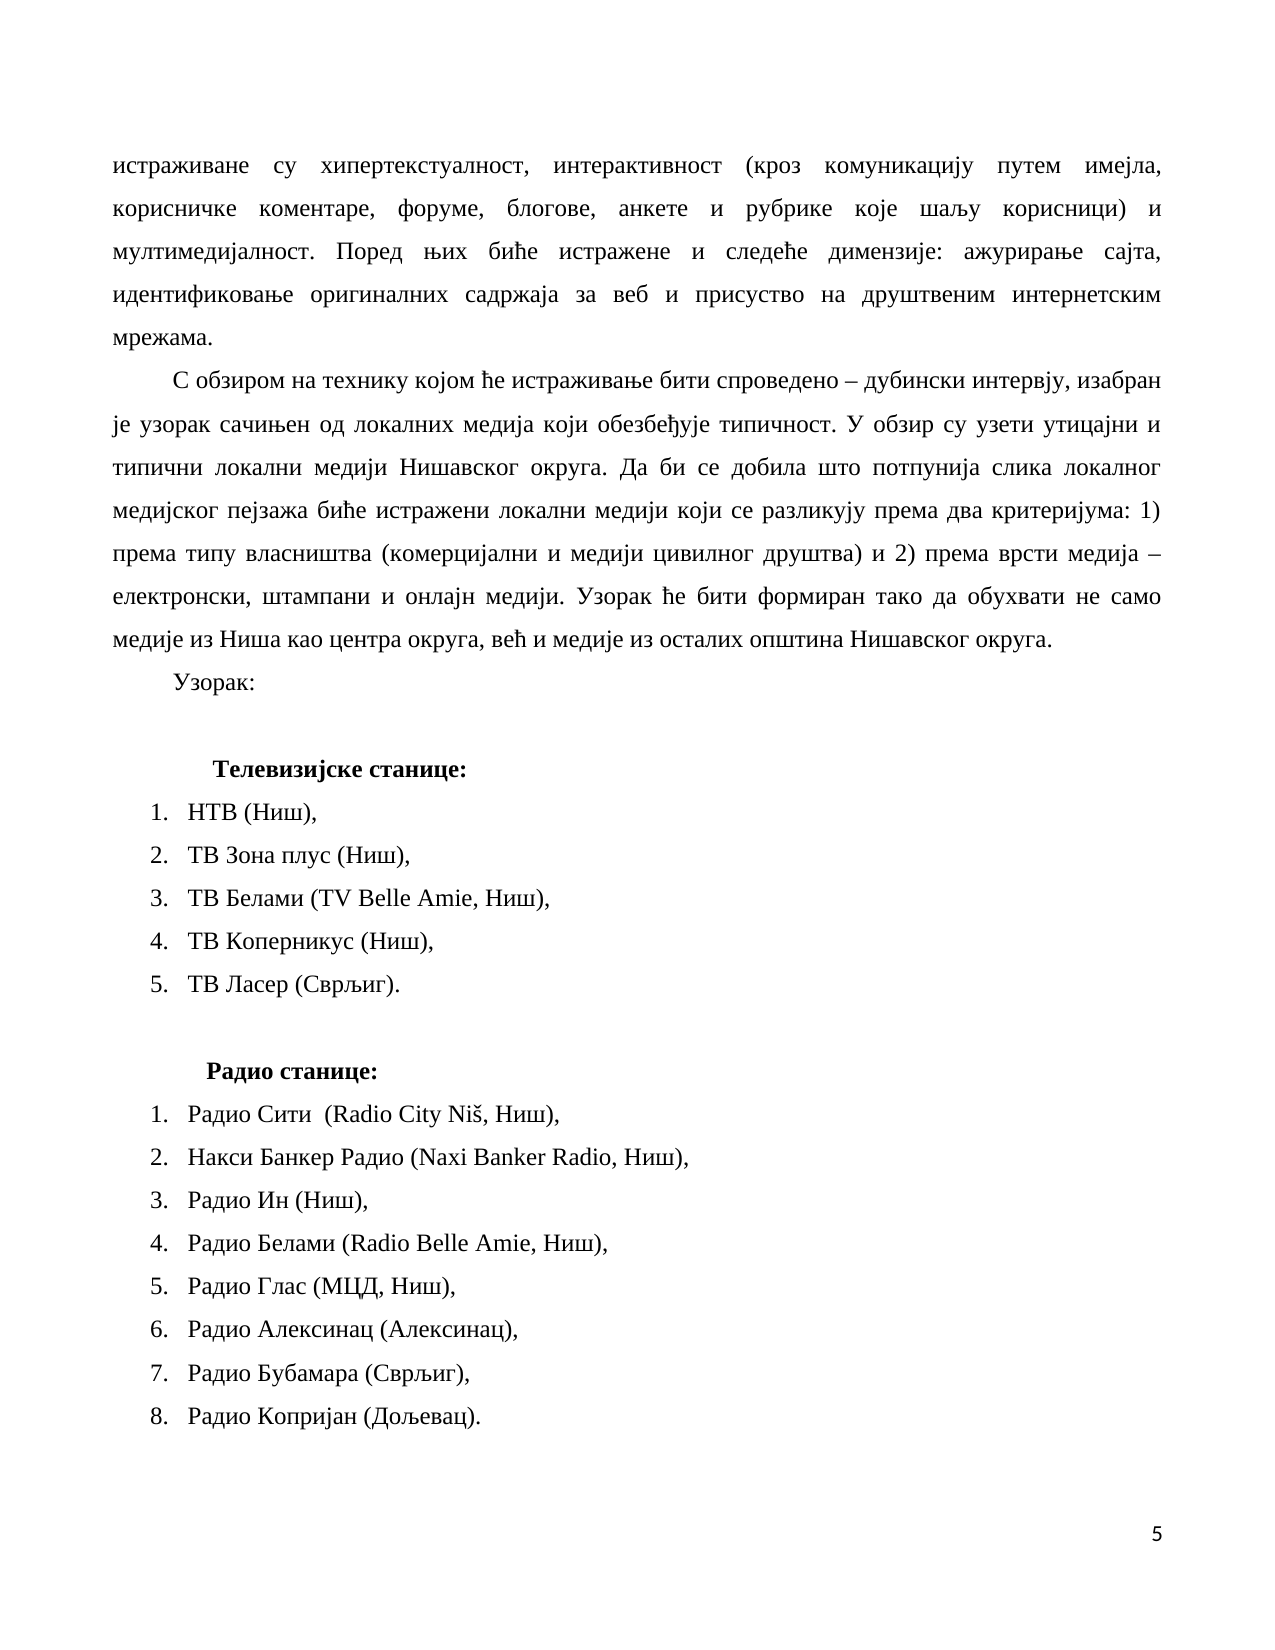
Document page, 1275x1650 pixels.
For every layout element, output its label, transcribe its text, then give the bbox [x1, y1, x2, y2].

text Узорак: [112, 667, 1162, 696]
list Радио Алексинац (Алексинац), [150, 1314, 1162, 1343]
text С обзиром на технику којом ће истраживање бити спроведено – дубински интервју, изабран је узорак сачињен од локалних медија који обезбеђује типичност. У обзир су узети утицајни и типични локални медији Нишавског округа. Да би се добила што потпунија слика локалног медијског пејзажа биће истражени локални медији који се разликују према два критеријума: 1) према типу власништва (комерцијални и медији цивилног друштва) и 2) према врсти медија –електронски, штампани и онлајн медији. Узорак ће бити формиран тако да обухвати не само медије из Ниша као центра округа, већ и медије из осталих општина Нишавског округа. [112, 366, 1162, 653]
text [112, 150, 1162, 351]
list ТВ Коперникус (Ниш), [150, 926, 1162, 955]
text Радио станице: [112, 1056, 1162, 1084]
list Радио Копријан (Дољевац). [150, 1401, 1162, 1429]
list ТВ Белами (TV Belle Amie, Ниш), [150, 883, 1162, 912]
list ТВ Ласер (Сврљиг). [150, 969, 1162, 998]
list ТВ Зона плус (Ниш), [150, 840, 1162, 869]
list Накси Банкер Радио (Naxi Banker Radio, Ниш), [150, 1142, 1162, 1171]
list Радио Белами (Radio Belle Amie, Ниш), [150, 1228, 1162, 1257]
text Телевизијске станице: [112, 754, 1162, 782]
list Радио Сити (Radio City Niš, Ниш), [150, 1099, 1162, 1128]
list Радио Глас (МЦД, Ниш), [150, 1271, 1162, 1300]
list НТВ (Ниш), [150, 797, 1162, 826]
list Радио Ин (Ниш), [150, 1185, 1162, 1214]
list Радио Бубамара (Сврљиг), [150, 1358, 1162, 1386]
